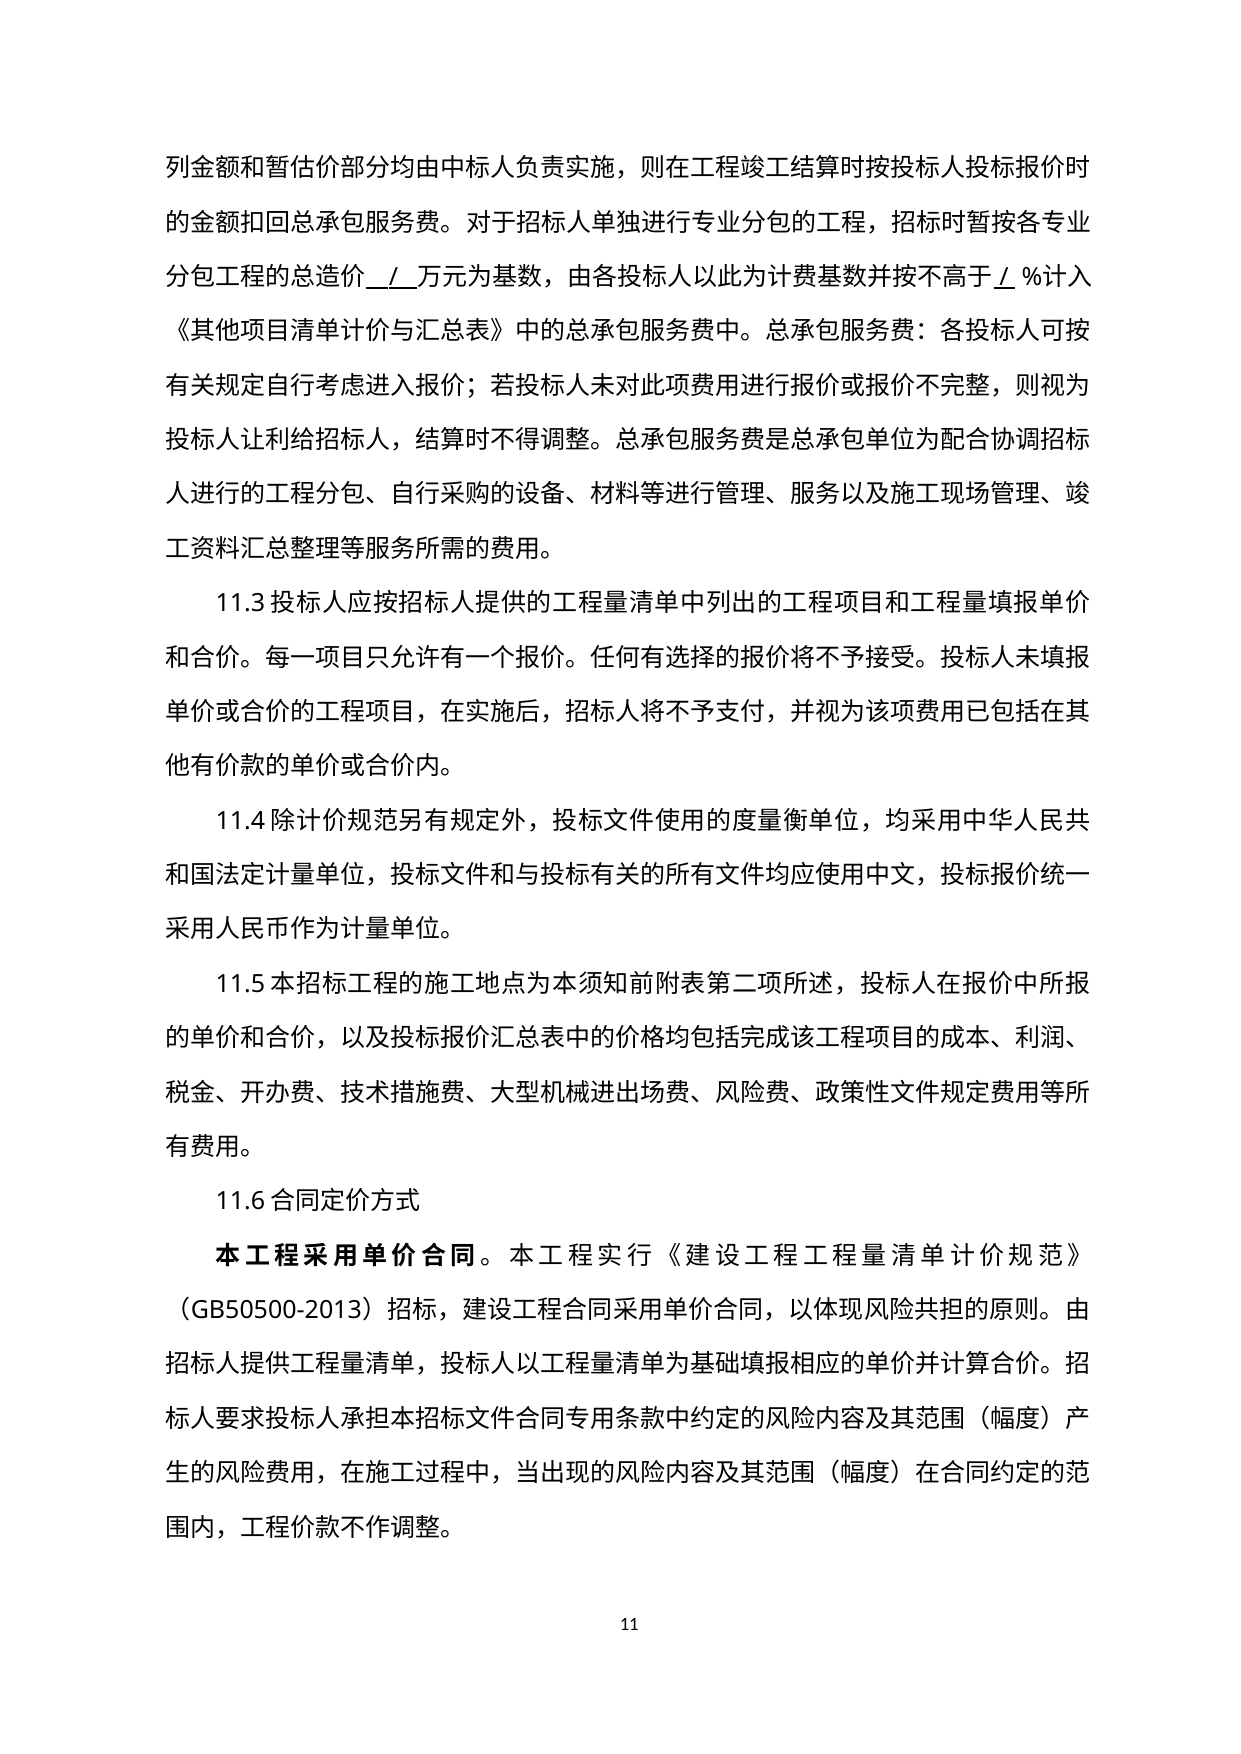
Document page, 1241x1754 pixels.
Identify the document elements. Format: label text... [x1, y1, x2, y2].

text 11.4除计价规范另有规定外，投标文件使用的度量衡单位，均采用中华人民共和国法定计量单位，投标文件和与投标有关的所有文件均应使用中文，投标报价统一采用人民币作为计量单位。 [165, 800, 1092, 945]
text 11.5本招标工程的施工地点为本须知前附表第二项所述，投标人在报价中所报的单价和合价，以及投标报价汇总表中的价格均包括完成该工程项目的成本、利润、税金、开办费、技术措施费、大型机械进出场费、风险费、政策性文件规定费用等所有费用。 [165, 963, 1092, 1163]
text 11.3投标人应按招标人提供的工程量清单中列出的工程项目和工程量填报单价和合价。每一项目只允许有一个报价。任何有选择的报价将不予接受。投标人未填报单价或合价的工程项目，在实施后，招标人将不予支付，并视为该项费用已包括在其他有价款的单价或合价内。 [165, 583, 1092, 782]
text 本工程采用单价合同。本工程实行《建设工程工程量清单计价规范》（GB50500-2013）招标，建设工程合同采用单价合同，以体现风险共担的原则。由招标人提供工程量清单，投标人以工程量清单为基础填报相应的单价并计算合价。招标人要求投标人承担本招标文件合同专用条款中约定的风险内容及其范围（幅度）产生的风险费用，在施工过程中，当出现的风险内容及其范围（幅度）在合同约定的范围内，工程价款不作调整。 [165, 1235, 1092, 1543]
text 11.6合同定价方式 [165, 1181, 1092, 1217]
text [165, 148, 1092, 564]
